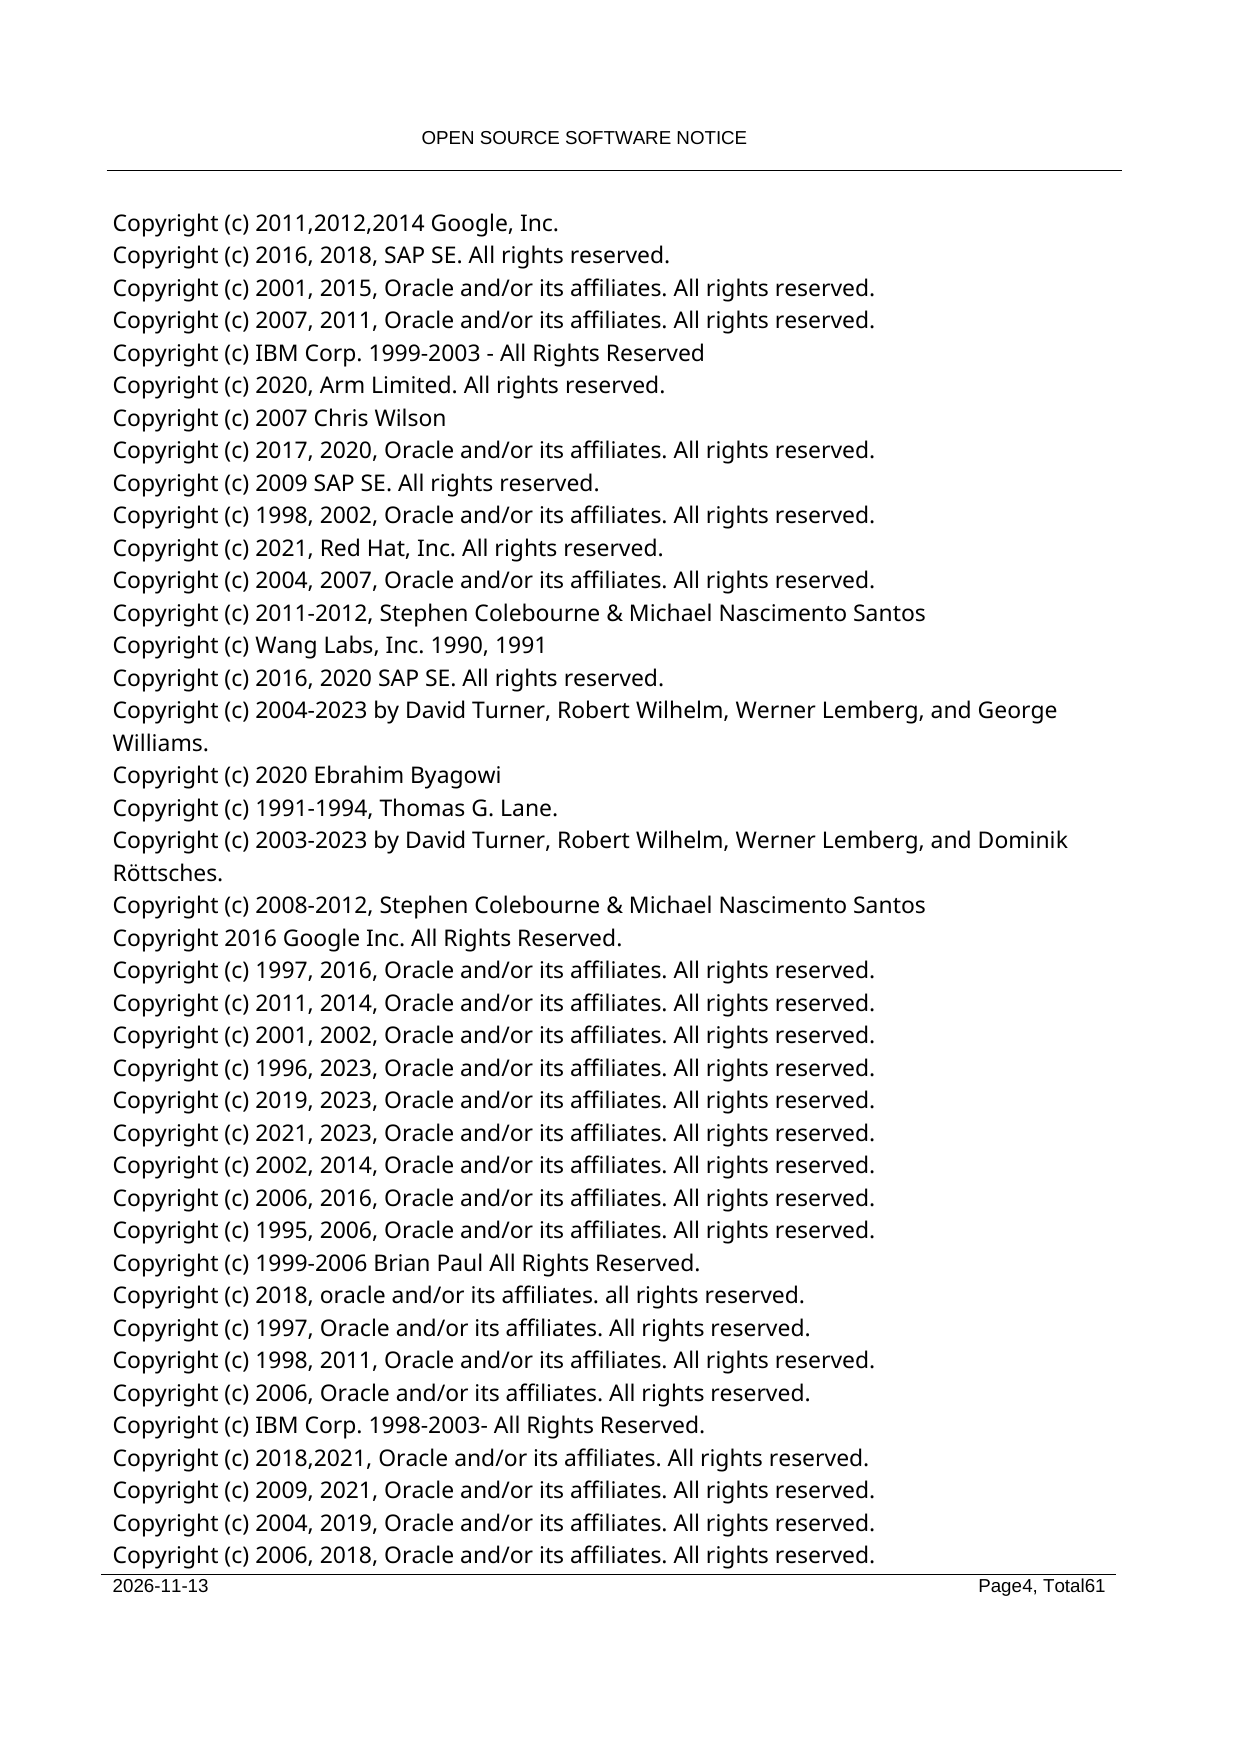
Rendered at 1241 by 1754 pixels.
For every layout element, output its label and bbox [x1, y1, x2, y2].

text [112, 206, 1128, 1571]
